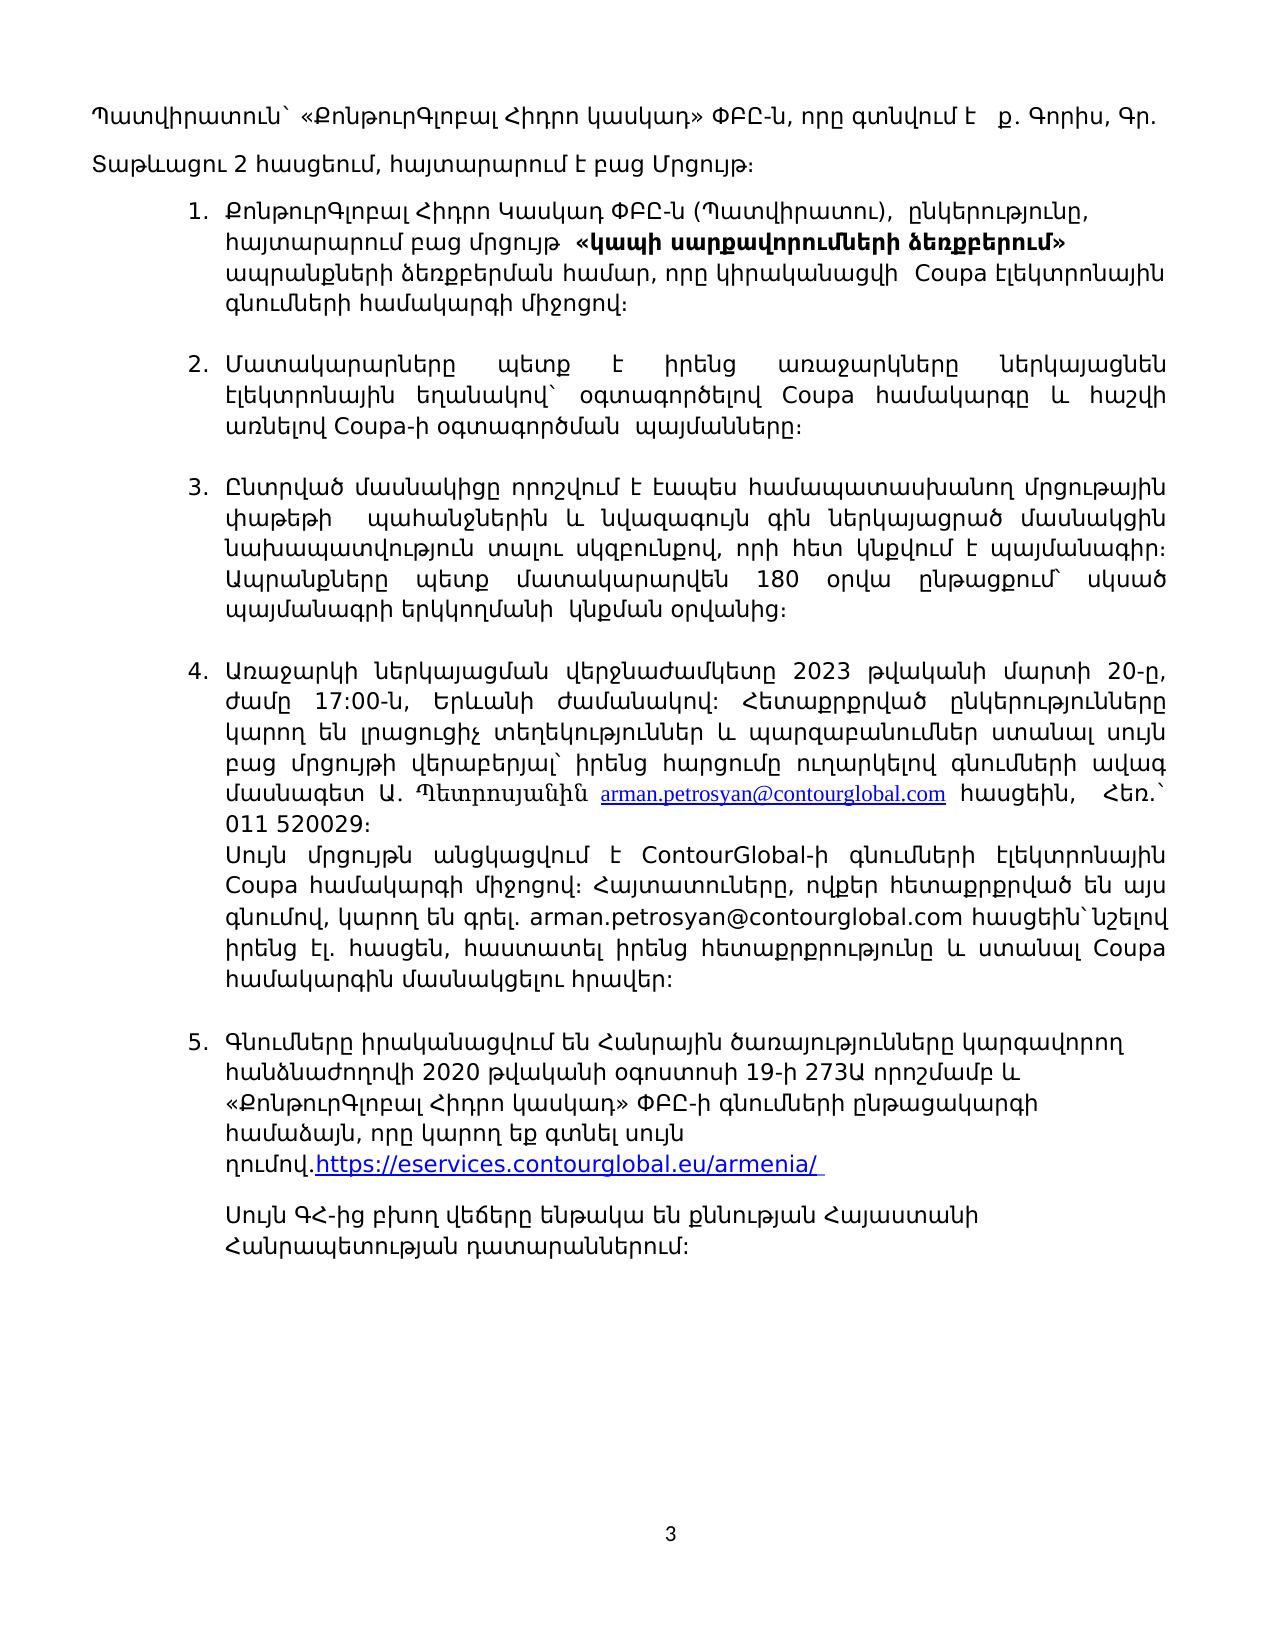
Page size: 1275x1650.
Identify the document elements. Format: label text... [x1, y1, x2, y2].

list Գնումները իրականացվում են Հանրային ծառայությունները կարգավորող հանձնաժողովի 2020 թվականի օգոստոսի 19-ի 273Ա որոշմամբ և «ՔոնթուրԳլոբալ Հիդրո կասկադ» ՓԲԸ-ի գնումների ընթացակարգի համաձայն, որը կարող եք գտնել սույն ղումով․https://eservices.contourglobal.eu/armenia/ [187, 1029, 1168, 1178]
text Պատվիրատուն` «ՔոնթուրԳլոբալ Հիդրո կասկադ» ՓԲԸ-ն, որը գտնվում է ք․ Գորիս, Գր. [91, 103, 1220, 130]
list Սույն մրցույթն անցկացվում է ContourGlobal-ի գնումների էլեկտրոնային Coupa համակարգի միջոցով։ Հայտատուները, ովքեր հետաքրքրված են այս գնումով, կարող են գրել. arman.petrosyan@contourglobal.com հասցեին՝ նշելով իրենց էլ. հասցեն, հաստատել իրենց հետաքրքրությունը և ստանալ Coupa համակարգին մասնակցելու հրավեր: [225, 899, 1168, 935]
list Ընտրված մասնակիցը որոշվում է էապես համապատասխանող մրցութային փաթեթի պահանջներին և նվազագույն գին ներկայացրած մասնակցին նախապատվություն տալու սկզբունքով, որի հետ կնքվում է պայմանագիր։ Ապրանքները պետք մատակարարվեն 180 օրվա ընթացքում՝ սկսած պայմանագրի երկկողմանի կնքման օրվանից։ [187, 474, 1168, 623]
list Առաջարկի ներկայացման վերջնաժամկետը 2023 թվականի մարտի 20-ը, ժամը 17:00-ն, Երևանի ժամանակով: Հետաքրքրված ընկերությունները կարող են լրացուցիչ տեղեկություններ և պարզաբանումներ ստանալ սույն բաց մրցույթի վերաբերյալ՝ իրենց հարցումը ուղարկելով գնումների ավագ մասնագետ Ա․ Պետրոսյանին arman.petrosyan@contourglobal.com հասցեին, Հեռ.` 011 520029։ [187, 658, 1168, 838]
list ՔոնթուրԳլոբալ Հիդրո Կասկադ ՓԲԸ-ն (Պատվիրատու), ընկերությունը, հայտարարում բաց մրցույթ «կապի սարքավորումների ձեռքբերում» ապրանքների ձեռքբերման համար, որը կիրականացվի Coupa էլեկտրոնային գնումների համակարգի միջոցով։ [187, 198, 1168, 317]
text Սույն ԳՀ-ից բխող վեճերը ենթակա են քննության Հայաստանի Հանրապետության դատարաններում: [225, 1203, 1168, 1260]
text Տաթևացու 2 հասցեում, հայտարարում է բաց Մրցույթ։ [91, 151, 1220, 178]
list Սույն մրցույթն անցկացվում է ContourGlobal-ի գնումների էլեկտրոնային Coupa համակարգի միջոցով։ Հայտատուները, ովքեր հետաքրքրված են այս գնումով, կարող են գրել. arman.petrosyan@contourglobal.com հասցեին՝ նշելով իրենց էլ. հասցեն, հաստատել իրենց հետաքրքրությունը և ստանալ Coupa համակարգին մասնակցելու հրավեր: [225, 962, 1168, 992]
list Մատակարարները պետք է իրենց առաջարկները ներկայացնեն էլեկտրոնային եղանակով` օգտագործելով Coupa համակարգը և հաշվի առնելով Coupa-ի օգտագործման պայմանները։ [187, 352, 1168, 439]
